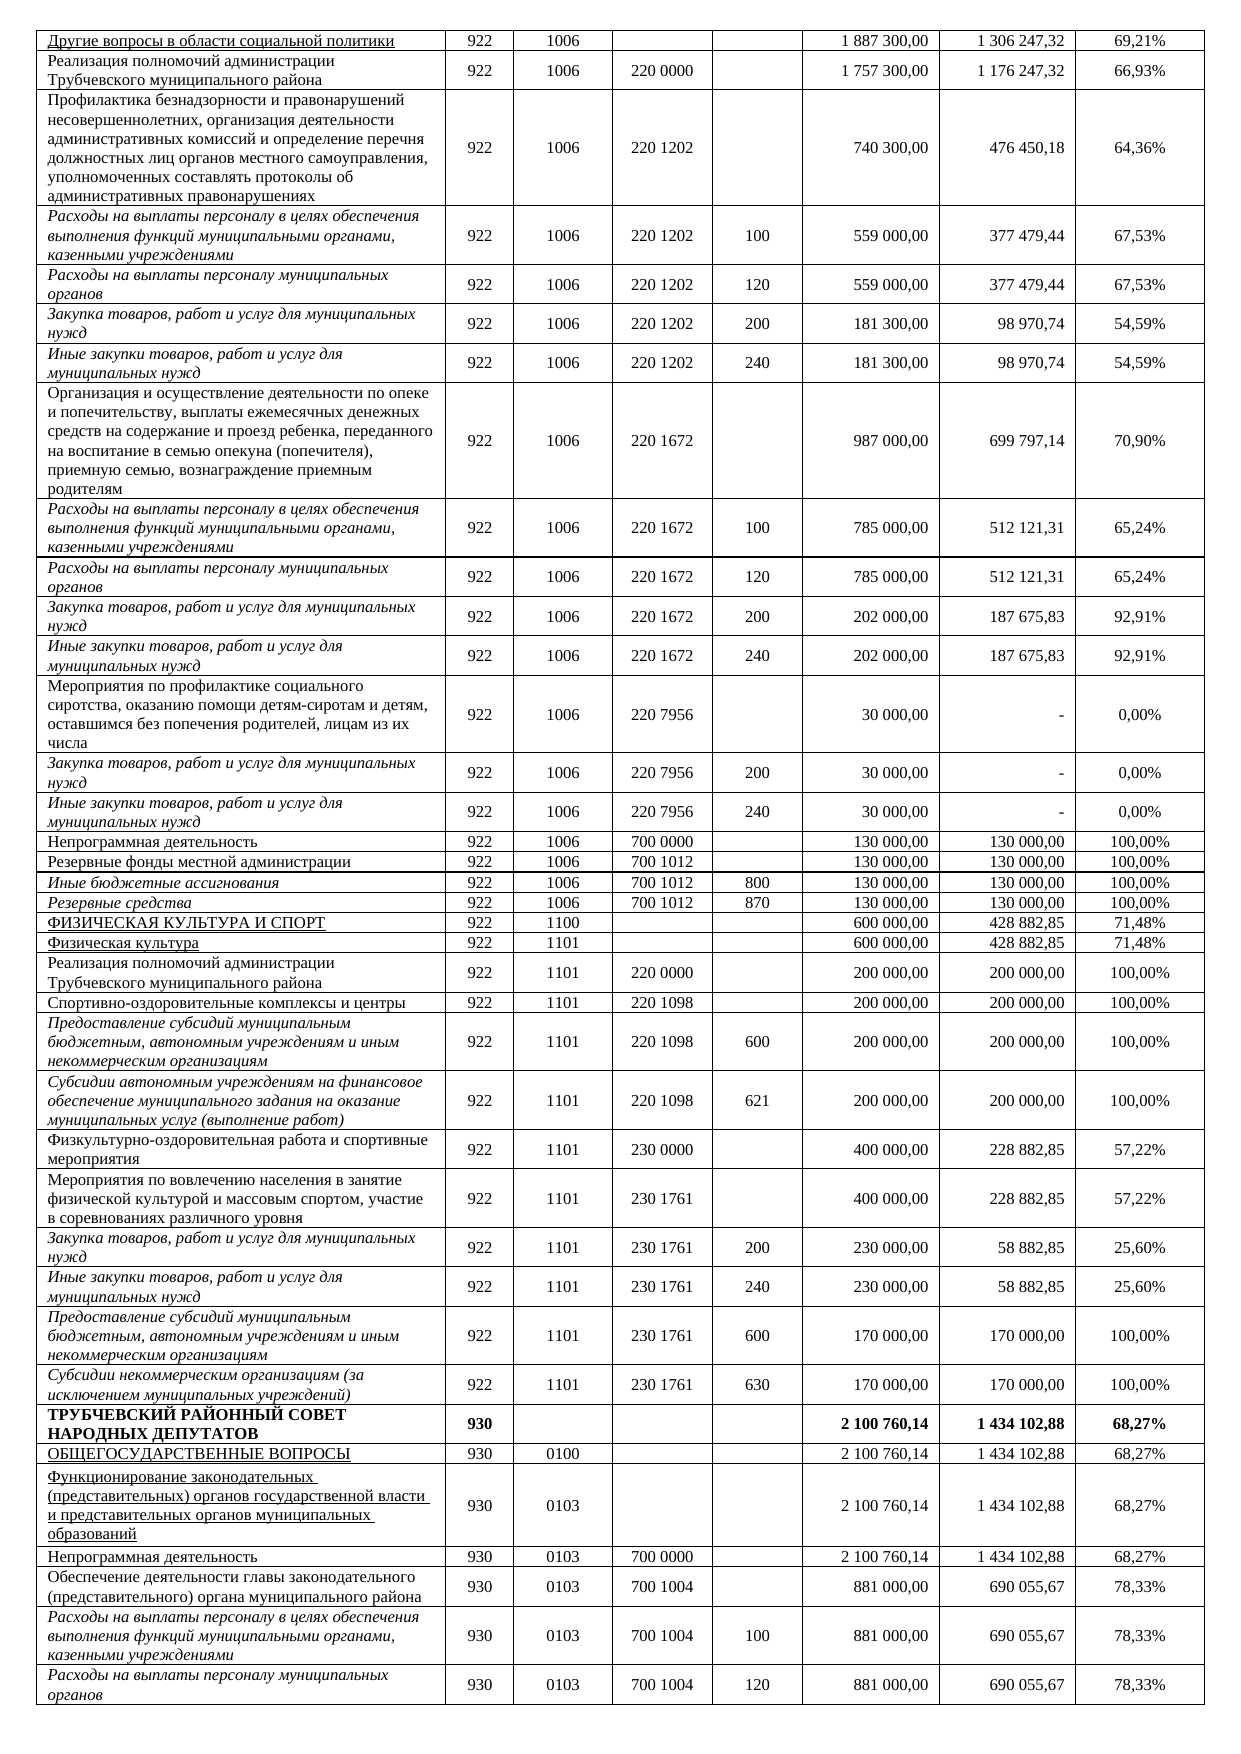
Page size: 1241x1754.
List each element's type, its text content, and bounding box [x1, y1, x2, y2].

table_cell 1101 [514, 1130, 612, 1168]
table_cell 67,53% [1076, 265, 1204, 303]
table_cell 1101 [514, 953, 612, 992]
table_cell 700 0000 [613, 1547, 712, 1566]
table_cell 92,91% [1076, 597, 1204, 635]
table_cell 64,36% [1076, 90, 1204, 205]
table_cell 100,00% [1076, 832, 1204, 851]
table_cell 922 [446, 1130, 513, 1168]
table_cell 922 [446, 636, 513, 674]
table_cell [613, 913, 712, 932]
table_cell 700 1012 [613, 893, 712, 912]
table_cell 881 000,00 [803, 1567, 939, 1606]
table_cell [713, 933, 802, 952]
table_cell 922 [446, 933, 513, 952]
table_cell 68,27% [1076, 1444, 1204, 1463]
table_cell 930 [446, 1547, 513, 1566]
table_cell Другие вопросы в области социальной политики [37, 31, 445, 50]
table_cell 922 [446, 558, 513, 596]
table_cell 100,00% [1076, 852, 1204, 871]
table_cell 25,60% [1076, 1228, 1204, 1266]
table_cell 228 882,85 [940, 1130, 1075, 1168]
table_cell 220 1672 [613, 636, 712, 674]
table_cell 65,24% [1076, 558, 1204, 596]
table_cell [713, 1405, 802, 1443]
table_cell 740 300,00 [803, 90, 939, 205]
table_cell 922 [446, 873, 513, 892]
table_cell 1 887 300,00 [803, 31, 939, 50]
table_cell 220 7956 [613, 676, 712, 752]
table_cell 930 [446, 1567, 513, 1606]
table_cell 922 [446, 1071, 513, 1129]
table_cell Мероприятия по профилактике социального сиротства, оказанию помощи детям-сиротам и детям, оставшимся без попечения родителей, лицам из их числа [37, 676, 445, 752]
table_cell 220 1202 [613, 206, 712, 264]
table_cell [713, 1169, 802, 1227]
table_cell 630 [713, 1365, 802, 1403]
table_cell [713, 676, 802, 752]
table_cell 400 000,00 [803, 1130, 939, 1168]
table_cell 1101 [514, 1267, 612, 1306]
table_cell 0,00% [1076, 676, 1204, 752]
table_cell 220 7956 [613, 793, 712, 831]
table_cell 58 882,85 [940, 1267, 1075, 1306]
table_cell 220 1202 [613, 304, 712, 342]
table_cell Субсидии некоммерческим организациям (за исключением муниципальных учреждений) [37, 1365, 445, 1403]
table_cell 68,27% [1076, 1547, 1204, 1566]
table_cell [713, 832, 802, 851]
table_cell 1 434 102,88 [940, 1444, 1075, 1463]
table_cell 400 000,00 [803, 1169, 939, 1227]
table_cell 1101 [514, 1228, 612, 1266]
table_cell 881 000,00 [803, 1665, 939, 1703]
table_cell Резервные средства [37, 893, 445, 912]
table_cell 1006 [514, 31, 612, 50]
table_cell 200 000,00 [940, 993, 1075, 1012]
table_cell 1006 [514, 893, 612, 912]
table_cell 881 000,00 [803, 1607, 939, 1664]
table_cell 100,00% [1076, 993, 1204, 1012]
table_cell 922 [446, 1013, 513, 1070]
table_cell 922 [446, 597, 513, 635]
table_cell 0103 [514, 1547, 612, 1566]
table_cell [713, 852, 802, 871]
table_cell 230 1761 [613, 1267, 712, 1306]
table_cell 0103 [514, 1464, 612, 1546]
table_cell 1006 [514, 753, 612, 792]
table_cell 1006 [514, 676, 612, 752]
table_cell 220 1672 [613, 597, 712, 635]
table_cell - [940, 753, 1075, 792]
table_cell 120 [713, 558, 802, 596]
table_cell 200 [713, 753, 802, 792]
table_cell [713, 1444, 802, 1463]
table_cell 130 000,00 [803, 852, 939, 871]
table_cell 1006 [514, 265, 612, 303]
table_cell 100,00% [1076, 873, 1204, 892]
table_cell 1006 [514, 206, 612, 264]
table_cell 240 [713, 344, 802, 382]
table_cell 230 000,00 [803, 1267, 939, 1306]
table_cell 2 100 760,14 [803, 1405, 939, 1443]
table_cell 930 [446, 1607, 513, 1664]
table_cell 1006 [514, 597, 612, 635]
table_cell 922 [446, 1228, 513, 1266]
table_cell 170 000,00 [803, 1307, 939, 1364]
table_cell 30 000,00 [803, 753, 939, 792]
table_cell 30 000,00 [803, 676, 939, 752]
table_cell Иные закупки товаров, работ и услуг для муниципальных нужд [37, 344, 445, 382]
table_cell [713, 51, 802, 89]
table_cell Предоставление субсидий муниципальным бюджетным, автономным учреждениям и иным некоммерческим организациям [37, 1307, 445, 1364]
table_cell 100,00% [1076, 1013, 1204, 1070]
table_cell Обеспечение деятельности главы законодательного (представительного) органа муниципального района [37, 1567, 445, 1606]
table_cell 700 1004 [613, 1665, 712, 1703]
table_cell 100 [713, 499, 802, 556]
table_cell 922 [446, 993, 513, 1012]
table_cell 1006 [514, 383, 612, 498]
table_cell 1101 [514, 993, 612, 1012]
table_cell 120 [713, 265, 802, 303]
table_cell Расходы на выплаты персоналу в целях обеспечения выполнения функций муниципальными органами, казенными учреждениями [37, 206, 445, 264]
table_cell 54,59% [1076, 344, 1204, 382]
table_cell Физическая культура [37, 933, 445, 952]
table_cell 1101 [514, 1307, 612, 1364]
table_cell 1 434 102,88 [940, 1405, 1075, 1443]
table_cell 2 100 760,14 [803, 1547, 939, 1566]
table_cell [713, 953, 802, 992]
table_cell 930 [446, 1444, 513, 1463]
table_cell 220 1672 [613, 383, 712, 498]
table_cell 476 450,18 [940, 90, 1075, 205]
table_cell 200 000,00 [803, 1071, 939, 1129]
table_cell 54,59% [1076, 304, 1204, 342]
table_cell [37, 1607, 445, 1664]
table_cell 1101 [514, 1071, 612, 1129]
table_cell 100,00% [1076, 1365, 1204, 1403]
table_cell 230 1761 [613, 1228, 712, 1266]
table_cell 100,00% [1076, 953, 1204, 992]
table_cell Физкультурно-оздоровительная работа и спортивные мероприятия [37, 1130, 445, 1168]
table_cell 1101 [514, 1365, 612, 1403]
table_cell Расходы на выплаты персоналу муниципальных органов [37, 265, 445, 303]
table_cell 187 675,83 [940, 597, 1075, 635]
table_cell 202 000,00 [803, 636, 939, 674]
table_cell 200 [713, 1228, 802, 1266]
table_cell 600 [713, 1307, 802, 1364]
table_cell 240 [713, 1267, 802, 1306]
table_cell 78,33% [1076, 1567, 1204, 1606]
table_cell Функционирование законодательных (представительных) органов государственной власти и представительных органов муниципальных образований [37, 1464, 445, 1546]
table_cell 559 000,00 [803, 206, 939, 264]
table_cell 240 [713, 793, 802, 831]
table_cell 559 000,00 [803, 265, 939, 303]
table_cell 700 1012 [613, 873, 712, 892]
table_cell [613, 1405, 712, 1443]
table_cell [713, 913, 802, 932]
table_cell 220 0000 [613, 953, 712, 992]
table_cell 25,60% [1076, 1267, 1204, 1306]
table_cell 1101 [514, 1013, 612, 1070]
table_cell 700 1004 [613, 1567, 712, 1606]
table_cell 922 [446, 383, 513, 498]
table_cell Расходы на выплаты персоналу муниципальных органов [37, 558, 445, 596]
table_cell 1006 [514, 558, 612, 596]
table_cell 800 [713, 873, 802, 892]
table_cell 220 1672 [613, 499, 712, 556]
table_cell 170 000,00 [803, 1365, 939, 1403]
table_cell 100 [713, 1607, 802, 1664]
table_cell 71,48% [1076, 913, 1204, 932]
table_cell 200 000,00 [940, 953, 1075, 992]
table_cell 130 000,00 [803, 873, 939, 892]
table_cell 922 [446, 51, 513, 89]
table_cell 98 970,74 [940, 304, 1075, 342]
table_cell 922 [446, 90, 513, 205]
table_cell Спортивно-оздоровительные комплексы и центры [37, 993, 445, 1012]
table_cell 220 1098 [613, 1013, 712, 1070]
table_cell 600 000,00 [803, 933, 939, 952]
table_cell 2 100 760,14 [803, 1444, 939, 1463]
table_cell Иные бюджетные ассигнования [37, 873, 445, 892]
table_cell 930 [446, 1665, 513, 1703]
table_cell 0103 [514, 1607, 612, 1664]
table_cell 57,22% [1076, 1130, 1204, 1168]
table_cell [613, 1444, 712, 1463]
table_cell 785 000,00 [803, 499, 939, 556]
table_cell 69,21% [1076, 31, 1204, 50]
table_cell 922 [446, 1267, 513, 1306]
table_cell 100,00% [1076, 1307, 1204, 1364]
table_cell 30 000,00 [803, 793, 939, 831]
table_cell 1006 [514, 304, 612, 342]
table_cell 922 [446, 913, 513, 932]
table_cell ТРУБЧЕВСКИЙ РАЙОННЫЙ СОВЕТ НАРОДНЫХ ДЕПУТАТОВ [37, 1405, 445, 1443]
table_cell Расходы на выплаты персоналу в целях обеспечения выполнения функций муниципальными органами, казенными учреждениями [37, 499, 445, 556]
table_cell 181 300,00 [803, 344, 939, 382]
table_cell [713, 1130, 802, 1168]
table_cell 230 1761 [613, 1169, 712, 1227]
table_cell 0,00% [1076, 753, 1204, 792]
table_cell 230 1761 [613, 1365, 712, 1403]
table_cell Субсидии автономным учреждениям на финансовое обеспечение муниципального задания на оказание муниципальных услуг (выполнение работ) [37, 1071, 445, 1129]
table_cell ФИЗИЧЕСКАЯ КУЛЬТУРА И СПОРТ [37, 913, 445, 932]
table_cell 1006 [514, 636, 612, 674]
table_cell [613, 933, 712, 952]
table_cell 922 [446, 1365, 513, 1403]
table_cell [514, 1405, 612, 1443]
table_cell 220 1202 [613, 344, 712, 382]
table_cell 200 000,00 [803, 953, 939, 992]
table_cell Закупка товаров, работ и услуг для муниципальных нужд [37, 1228, 445, 1266]
table_cell 220 1202 [613, 90, 712, 205]
table_cell 57,22% [1076, 1169, 1204, 1227]
table_cell 922 [446, 852, 513, 871]
table_cell 230 1761 [613, 1307, 712, 1364]
table_cell Организация и осуществление деятельности по опеке и попечительству, выплаты ежемесячных денежных средств на содержание и проезд ребенка, переданного на воспитание в семью опекуна (попечителя), приемную семью, вознаграждение приемным родителям [37, 383, 445, 498]
table_cell Непрограммная деятельность [37, 832, 445, 851]
table_cell Резервные фонды местной администрации [37, 852, 445, 871]
table_cell Иные закупки товаров, работ и услуг для муниципальных нужд [37, 793, 445, 831]
table_cell 200 [713, 304, 802, 342]
table_cell 220 1202 [613, 265, 712, 303]
table_cell 0103 [514, 1567, 612, 1606]
table_cell Непрограммная деятельность [37, 1547, 445, 1566]
table_cell 377 479,44 [940, 265, 1075, 303]
table_cell 200 000,00 [803, 1013, 939, 1070]
table_cell 1 434 102,88 [940, 1547, 1075, 1566]
table_cell 130 000,00 [803, 893, 939, 912]
table_cell 68,27% [1076, 1464, 1204, 1546]
table_cell 70,90% [1076, 383, 1204, 498]
table_cell 700 1012 [613, 852, 712, 871]
table_cell 92,91% [1076, 636, 1204, 674]
table_cell 78,33% [1076, 1665, 1204, 1703]
table_cell 1006 [514, 90, 612, 205]
table_cell 1101 [514, 933, 612, 952]
table_cell 922 [446, 832, 513, 851]
table_cell 1101 [514, 1169, 612, 1227]
table_cell 1006 [514, 852, 612, 871]
table_cell 130 000,00 [940, 852, 1075, 871]
table_cell 1006 [514, 344, 612, 382]
table_cell Иные закупки товаров, работ и услуг для муниципальных нужд [37, 636, 445, 674]
table_cell 100 [713, 206, 802, 264]
table_cell 600 000,00 [803, 913, 939, 932]
table_cell - [940, 676, 1075, 752]
table_cell 930 [446, 1405, 513, 1443]
table_cell 922 [446, 265, 513, 303]
table_cell 922 [446, 206, 513, 264]
table_cell 0100 [514, 1444, 612, 1463]
table_cell 66,93% [1076, 51, 1204, 89]
table_cell 170 000,00 [940, 1307, 1075, 1364]
table_cell [713, 31, 802, 50]
table_cell 922 [446, 893, 513, 912]
table_cell 922 [446, 953, 513, 992]
table_cell 120 [713, 1665, 802, 1703]
table_cell [713, 1567, 802, 1606]
table_cell 1006 [514, 832, 612, 851]
table_cell 922 [446, 344, 513, 382]
table_cell 922 [446, 676, 513, 752]
table_cell 1006 [514, 873, 612, 892]
table_cell 220 0000 [613, 51, 712, 89]
table_cell 200 000,00 [940, 1013, 1075, 1070]
table_cell 621 [713, 1071, 802, 1129]
table_cell 600 [713, 1013, 802, 1070]
table_cell Предоставление субсидий муниципальным бюджетным, автономным учреждениям и иным некоммерческим организациям [37, 1013, 445, 1070]
table_cell Реализация полномочий администрации Трубчевского муниципального района [37, 953, 445, 992]
table_cell 100,00% [1076, 893, 1204, 912]
table_cell 428 882,85 [940, 933, 1075, 952]
table_cell 200 [713, 597, 802, 635]
table_cell Расходы на выплаты персоналу муниципальных органов [37, 1665, 445, 1703]
table_cell 187 675,83 [940, 636, 1075, 674]
table_cell Закупка товаров, работ и услуг для муниципальных нужд [37, 304, 445, 342]
table_cell 1 434 102,88 [940, 1464, 1075, 1546]
table_cell 922 [446, 304, 513, 342]
table_cell 65,24% [1076, 499, 1204, 556]
table_cell 67,53% [1076, 206, 1204, 264]
table_cell 1 757 300,00 [803, 51, 939, 89]
table_cell 228 882,85 [940, 1169, 1075, 1227]
table_cell 922 [446, 753, 513, 792]
table_cell 922 [446, 793, 513, 831]
table_cell 870 [713, 893, 802, 912]
table_cell 1100 [514, 913, 612, 932]
table_cell 98 970,74 [940, 344, 1075, 382]
table_cell 220 1098 [613, 1071, 712, 1129]
table_cell 130 000,00 [940, 832, 1075, 851]
table_cell 699 797,14 [940, 383, 1075, 498]
table_cell 922 [446, 31, 513, 50]
table_cell 512 121,31 [940, 499, 1075, 556]
table_cell 181 300,00 [803, 304, 939, 342]
table_cell 220 1672 [613, 558, 712, 596]
table_cell 690 055,67 [940, 1665, 1075, 1703]
table_cell 230 000,00 [803, 1228, 939, 1266]
table_cell 428 882,85 [940, 913, 1075, 932]
table_cell [713, 1547, 802, 1566]
table_cell 170 000,00 [940, 1365, 1075, 1403]
table_cell 922 [446, 1307, 513, 1364]
table_cell 1006 [514, 51, 612, 89]
table_cell Закупка товаров, работ и услуг для муниципальных нужд [37, 753, 445, 792]
table_cell 220 1098 [613, 993, 712, 1012]
table_cell Иные закупки товаров, работ и услуг для муниципальных нужд [37, 1267, 445, 1306]
table_cell 1 306 247,32 [940, 31, 1075, 50]
table_cell 130 000,00 [803, 832, 939, 851]
table_cell 700 0000 [613, 832, 712, 851]
table_cell 58 882,85 [940, 1228, 1075, 1266]
table_cell Мероприятия по вовлечению населения в занятие физической культурой и массовым спортом, участие в соревнованиях различного уровня [37, 1169, 445, 1227]
table_cell 100,00% [1076, 1071, 1204, 1129]
table_cell 377 479,44 [940, 206, 1075, 264]
table_cell - [940, 793, 1075, 831]
table_cell 202 000,00 [803, 597, 939, 635]
table_cell 1 176 247,32 [940, 51, 1075, 89]
table_cell [713, 993, 802, 1012]
table_cell 68,27% [1076, 1405, 1204, 1443]
table_cell ОБЩЕГОСУДАРСТВЕННЫЕ ВОПРОСЫ [37, 1444, 445, 1463]
table_cell [713, 1464, 802, 1546]
table_cell [713, 90, 802, 205]
table_cell [713, 383, 802, 498]
table_cell 1006 [514, 793, 612, 831]
table_cell 0103 [514, 1665, 612, 1703]
table_cell 512 121,31 [940, 558, 1075, 596]
table_cell 2 100 760,14 [803, 1464, 939, 1546]
table_cell 690 055,67 [940, 1607, 1075, 1664]
table_cell 0,00% [1076, 793, 1204, 831]
table_cell 690 055,67 [940, 1567, 1075, 1606]
table_cell 130 000,00 [940, 873, 1075, 892]
table_cell 200 000,00 [803, 993, 939, 1012]
table_cell 220 7956 [613, 753, 712, 792]
table_cell 700 1004 [613, 1607, 712, 1664]
table_cell 130 000,00 [940, 893, 1075, 912]
table_cell [613, 31, 712, 50]
table_cell Закупка товаров, работ и услуг для муниципальных нужд [37, 597, 445, 635]
table_cell 230 0000 [613, 1130, 712, 1168]
table_cell 1006 [514, 499, 612, 556]
table_cell Профилактика безнадзорности и правонарушений несовершеннолетних, организация деятельности административных комиссий и определение перечня должностных лиц органов местного самоуправления, уполномоченных составлять протоколы об административных правонарушениях [37, 90, 445, 205]
table_cell 987 000,00 [803, 383, 939, 498]
table_cell Реализация полномочий администрации Трубчевского муниципального района [37, 51, 445, 89]
table_cell 78,33% [1076, 1607, 1204, 1664]
table_cell 71,48% [1076, 933, 1204, 952]
table_cell 240 [713, 636, 802, 674]
table_cell [613, 1464, 712, 1546]
table_cell 930 [446, 1464, 513, 1546]
table_cell 922 [446, 1169, 513, 1227]
table_cell 785 000,00 [803, 558, 939, 596]
table_cell 922 [446, 499, 513, 556]
table_cell 200 000,00 [940, 1071, 1075, 1129]
